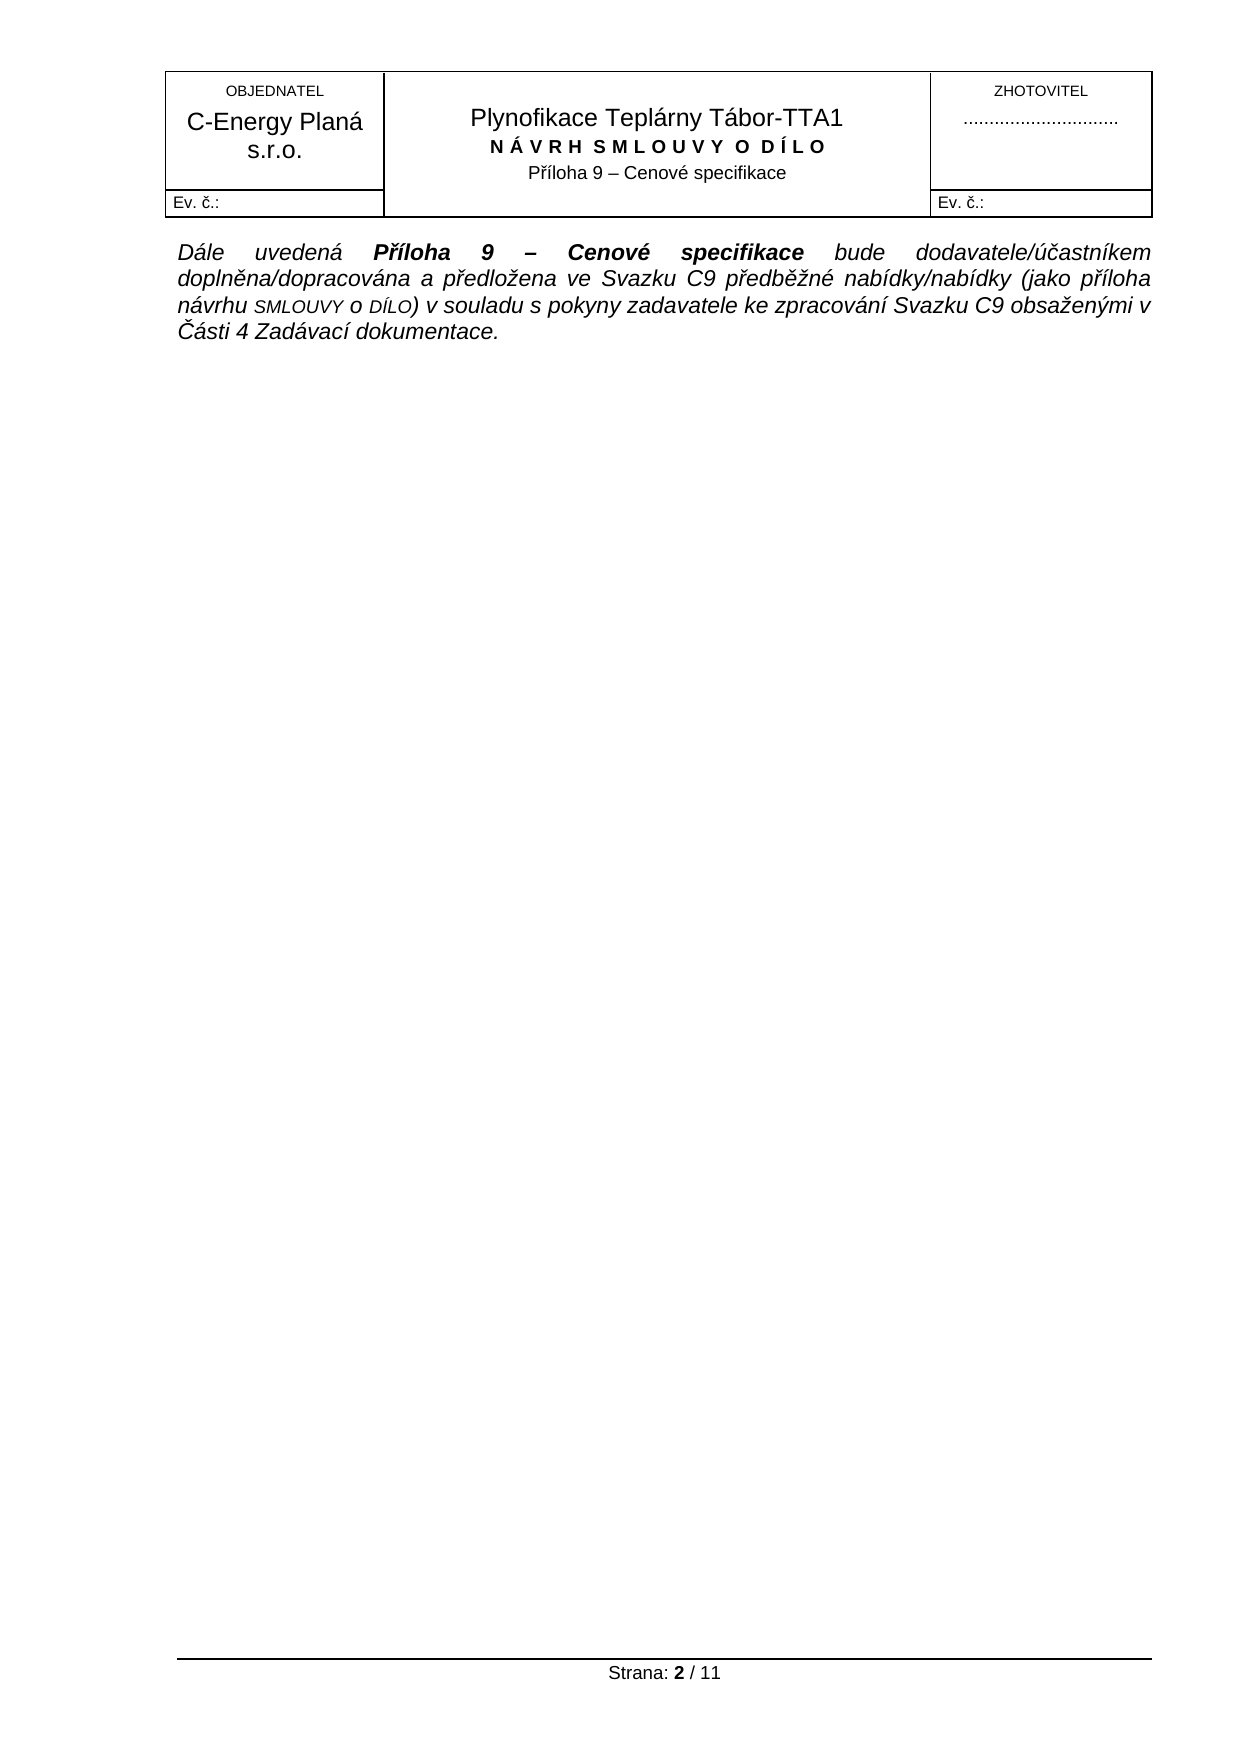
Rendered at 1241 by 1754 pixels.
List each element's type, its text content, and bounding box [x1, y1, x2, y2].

text Dále uvedená Příloha 9 – Cenové specifikace bude dodavatele/účastníkem doplněna/dopracována a předložena ve Svazku C9 předběžné nabídky/nabídky (jako příloha návrhu smlouvy o dílo) v souladu s pokyny zadavatele ke zpracování Svazku C9 obsaženými v Části 4 Zadávací dokumentace. [177, 239, 1152, 344]
